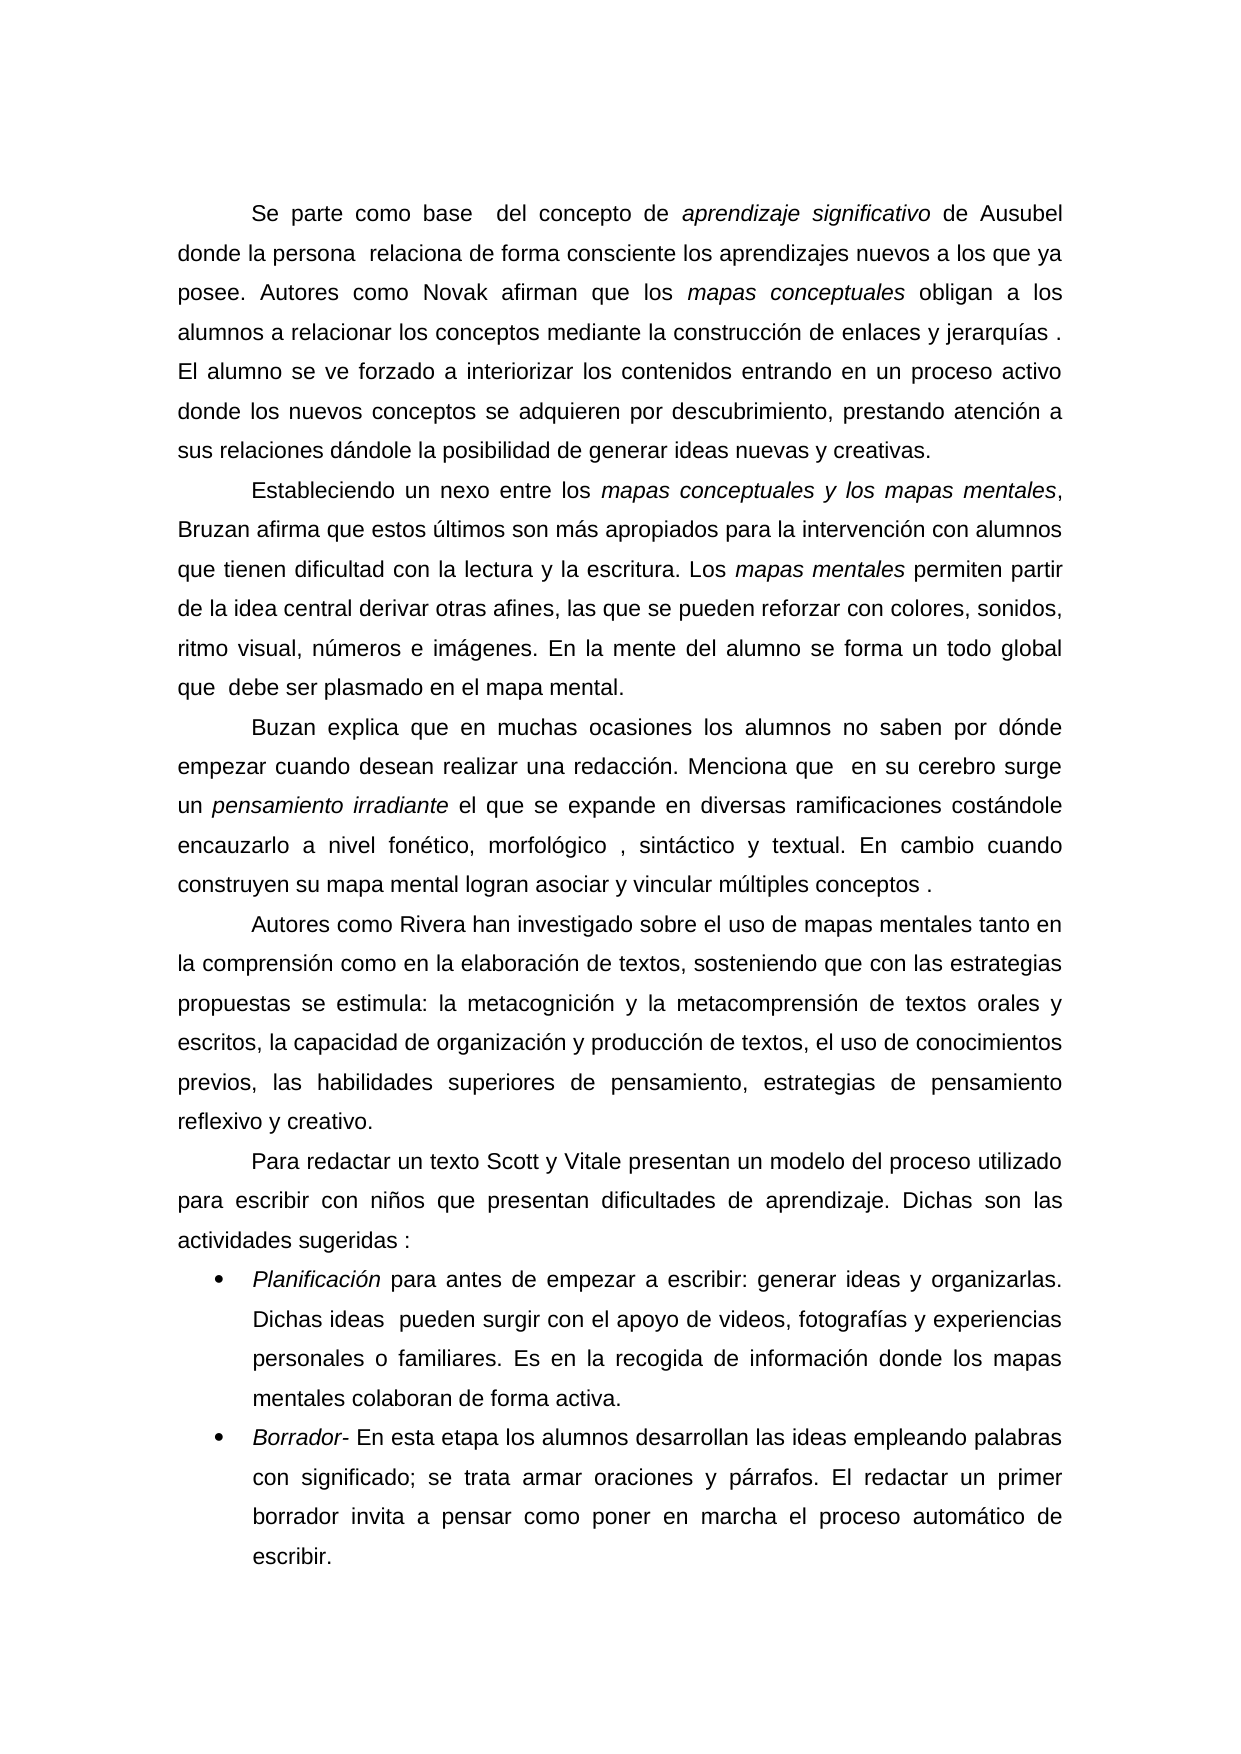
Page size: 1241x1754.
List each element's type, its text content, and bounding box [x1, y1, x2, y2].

list Borrador- En esta etapa los alumnos desarrollan las ideas empleando palabras con significado; se trata armar oraciones y párrafos. El redactar un primer borrador invita a pensar como poner en marcha el proceso automático de escribir. [215, 1424, 1063, 1569]
text Se parte como base del concepto de aprendizaje significativo de Ausubel donde la persona relaciona de forma consciente los aprendizajes nuevos a los que ya posee. Autores como Novak afirman que los mapas conceptuales obligan a los alumnos a relacionar los conceptos mediante la construcción de enlaces y jerarquías . El alumno se ve forzado a interiorizar los contenidos entrando en un proceso activo donde los nuevos conceptos se adquieren por descubrimiento, prestando atención a sus relaciones dándole la posibilidad de generar ideas nuevas y creativas. [177, 200, 1063, 463]
text Autores como Rivera han investigado sobre el uso de mapas mentales tanto en la comprensión como en la elaboración de textos, sosteniendo que con las estrategias propuestas se estimula: la metacognición y la metacomprensión de textos orales y escritos, la capacidad de organización y producción de textos, el uso de conocimientos previos, las habilidades superiores de pensamiento, estrategias de pensamiento reflexivo y creativo. [177, 911, 1063, 1135]
text Para redactar un texto Scott y Vitale presentan un modelo del proceso utilizado para escribir con niños que presentan dificultades de aprendizaje. Dichas son las actividades sugeridas : [177, 1148, 1063, 1253]
text Buzan explica que en muchas ocasiones los alumnos no saben por dónde empezar cuando desean realizar una redacción. Menciona que en su cerebro surge un pensamiento irradiante el que se expande en diversas ramificaciones costándole encauzarlo a nivel fonético, morfológico , sintáctico y textual. En cambio cuando construyen su mapa mental logran asociar y vincular múltiples conceptos . [177, 713, 1063, 898]
text Estableciendo un nexo entre los mapas conceptuales y los mapas mentales, Bruzan afirma que estos últimos son más apropiados para la intervención con alumnos que tienen dificultad con la lectura y la escritura. Los mapas mentales permiten partir de la idea central derivar otras afines, las que se pueden reforzar con colores, sonidos, ritmo visual, números e imágenes. En la mente del alumno se forma un todo global que debe ser plasmado en el mapa mental. [177, 477, 1063, 700]
list Planificación para antes de empezar a escribir: generar ideas y organizarlas. Dichas ideas pueden surgir con el apoyo de videos, fotografías y experiencias personales o familiares. Es en la recogida de información donde los mapas mentales colaboran de forma activa. [215, 1266, 1063, 1411]
